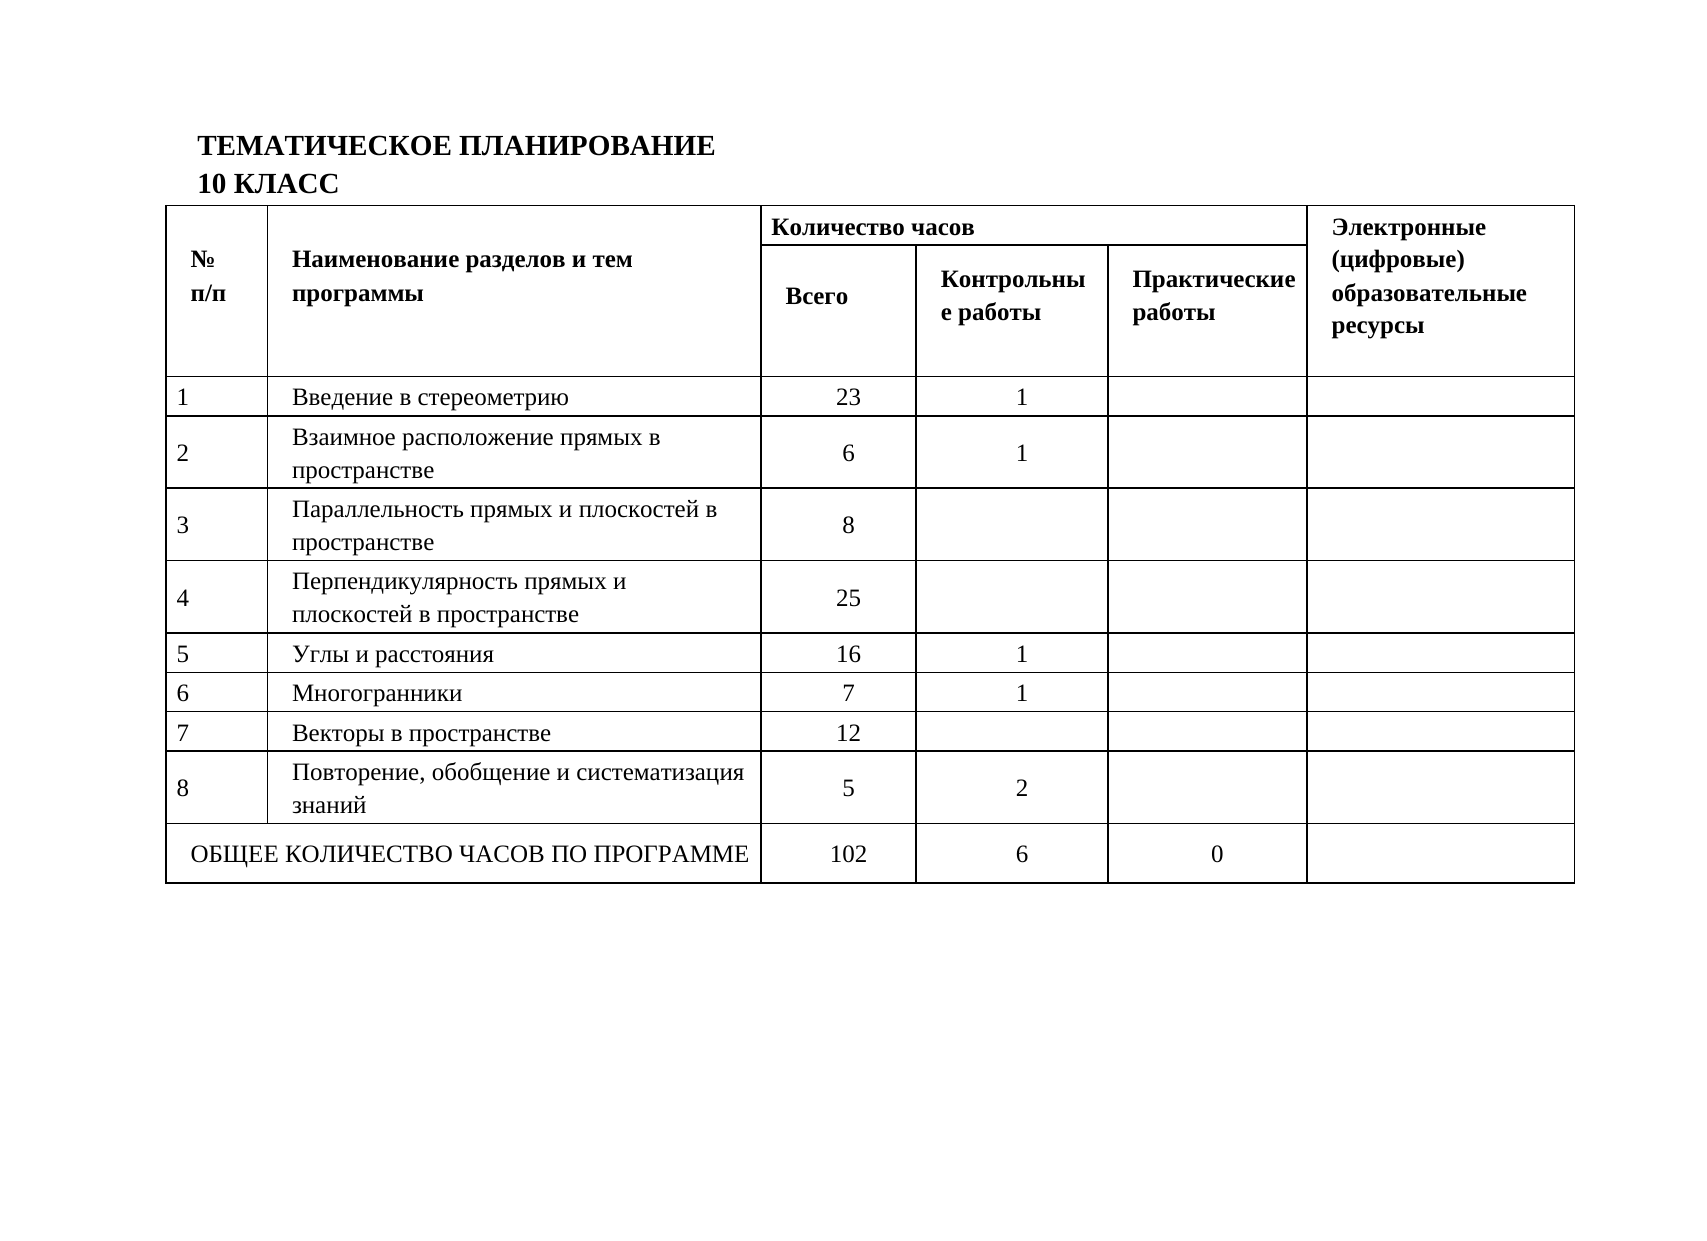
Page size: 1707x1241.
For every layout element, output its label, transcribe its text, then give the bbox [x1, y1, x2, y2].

table_cell [1308, 824, 1574, 882]
table_cell [1109, 561, 1306, 632]
table_cell Перпендикулярность прямых и плоскостей в пространстве [268, 561, 760, 632]
table_cell 1 [917, 417, 1107, 487]
table_cell 8 [762, 489, 915, 560]
table_cell [1308, 673, 1574, 711]
table_cell Повторение, обобщение и систематизация знаний [268, 752, 760, 823]
table_cell 1 [917, 673, 1107, 711]
table_cell 1 [917, 634, 1107, 671]
table_cell [1308, 377, 1574, 415]
table_cell 5 [167, 634, 267, 671]
table_header Количество часов [762, 206, 1306, 244]
table_cell 12 [762, 712, 915, 750]
table_cell 1 [917, 377, 1107, 415]
table_cell 23 [762, 377, 915, 415]
table_cell 3 [167, 489, 267, 560]
table_cell [1109, 377, 1306, 415]
table_cell 25 [762, 561, 915, 632]
table_cell [1109, 634, 1306, 671]
table_cell Многогранники [268, 673, 760, 711]
table_cell 2 [917, 752, 1107, 823]
table_header Электронные (цифровые) образовательные ресурсы [1308, 206, 1574, 376]
table_cell 5 [762, 752, 915, 823]
table_cell 1 [167, 377, 267, 415]
table_cell 16 [762, 634, 915, 671]
table_cell Векторы в пространстве [268, 712, 760, 750]
table_cell Углы и расстояния [268, 634, 760, 671]
table_cell [1109, 417, 1306, 487]
table_cell 6 [762, 417, 915, 487]
text 10 КЛАСС [190, 166, 1618, 200]
text ТЕМАТИЧЕСКОЕ ПЛАНИРОВАНИЕ [190, 128, 1618, 161]
table_cell 102 [762, 824, 915, 882]
table_cell [1308, 561, 1574, 632]
table_cell Взаимное расположение прямых в пространстве [268, 417, 760, 487]
table_cell ОБЩЕЕ КОЛИЧЕСТВО ЧАСОВ ПО ПРОГРАММЕ [167, 824, 760, 882]
table_cell 4 [167, 561, 267, 632]
table_cell [917, 712, 1107, 750]
table_cell [1308, 634, 1574, 671]
table_cell Контрольные работы [917, 246, 1107, 376]
table_cell [917, 489, 1107, 560]
table_header № п/п [167, 206, 267, 376]
table_cell [917, 561, 1107, 632]
table_cell 7 [762, 673, 915, 711]
table_cell [1109, 752, 1306, 823]
table_cell [1308, 752, 1574, 823]
table_cell Практические работы [1109, 246, 1306, 376]
table_cell [1308, 489, 1574, 560]
table_cell [1109, 489, 1306, 560]
table_cell 6 [167, 673, 267, 711]
table_cell 7 [167, 712, 267, 750]
table_cell Всего [762, 246, 915, 376]
table_cell 0 [1109, 824, 1306, 882]
table_cell Введение в стереометрию [268, 377, 760, 415]
table_cell [1308, 417, 1574, 487]
table_cell [1308, 712, 1574, 750]
table_cell 2 [167, 417, 267, 487]
table_cell 8 [167, 752, 267, 823]
table_cell [1109, 673, 1306, 711]
table_header Наименование разделов и тем программы [268, 206, 760, 376]
table_cell Параллельность прямых и плоскостей в пространстве [268, 489, 760, 560]
table_cell 6 [917, 824, 1107, 882]
table_cell [1109, 712, 1306, 750]
